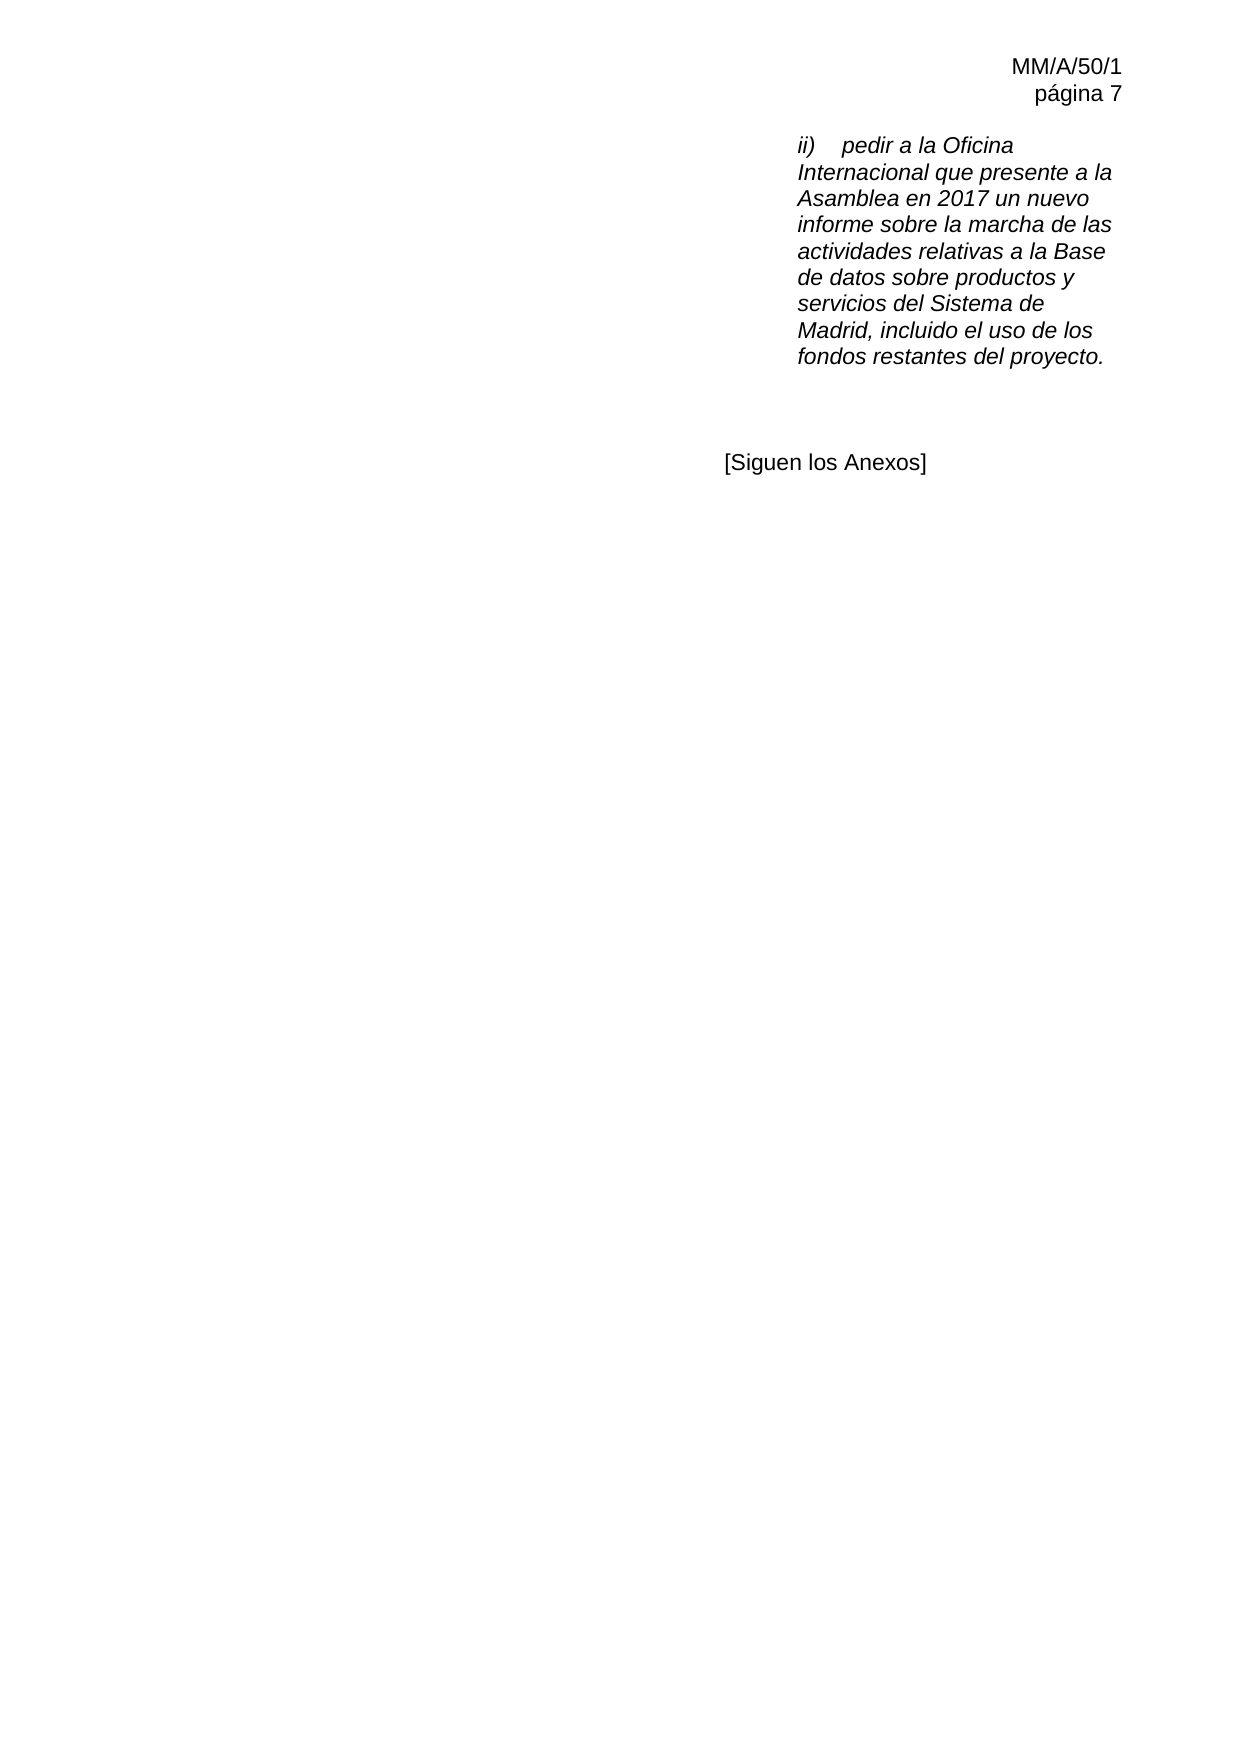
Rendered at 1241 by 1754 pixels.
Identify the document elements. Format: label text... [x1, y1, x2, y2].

text [Siguen los Anexos] [724, 448, 1122, 475]
list pedir a la Oficina Internacional que presente a la Asamblea en 2017 un nuevo informe sobre la marcha de las actividades relativas a la Base de datos sobre productos y servicios del Sistema de Madrid, incluido el uso de los fondos restantes del proyecto. [797, 132, 1122, 369]
